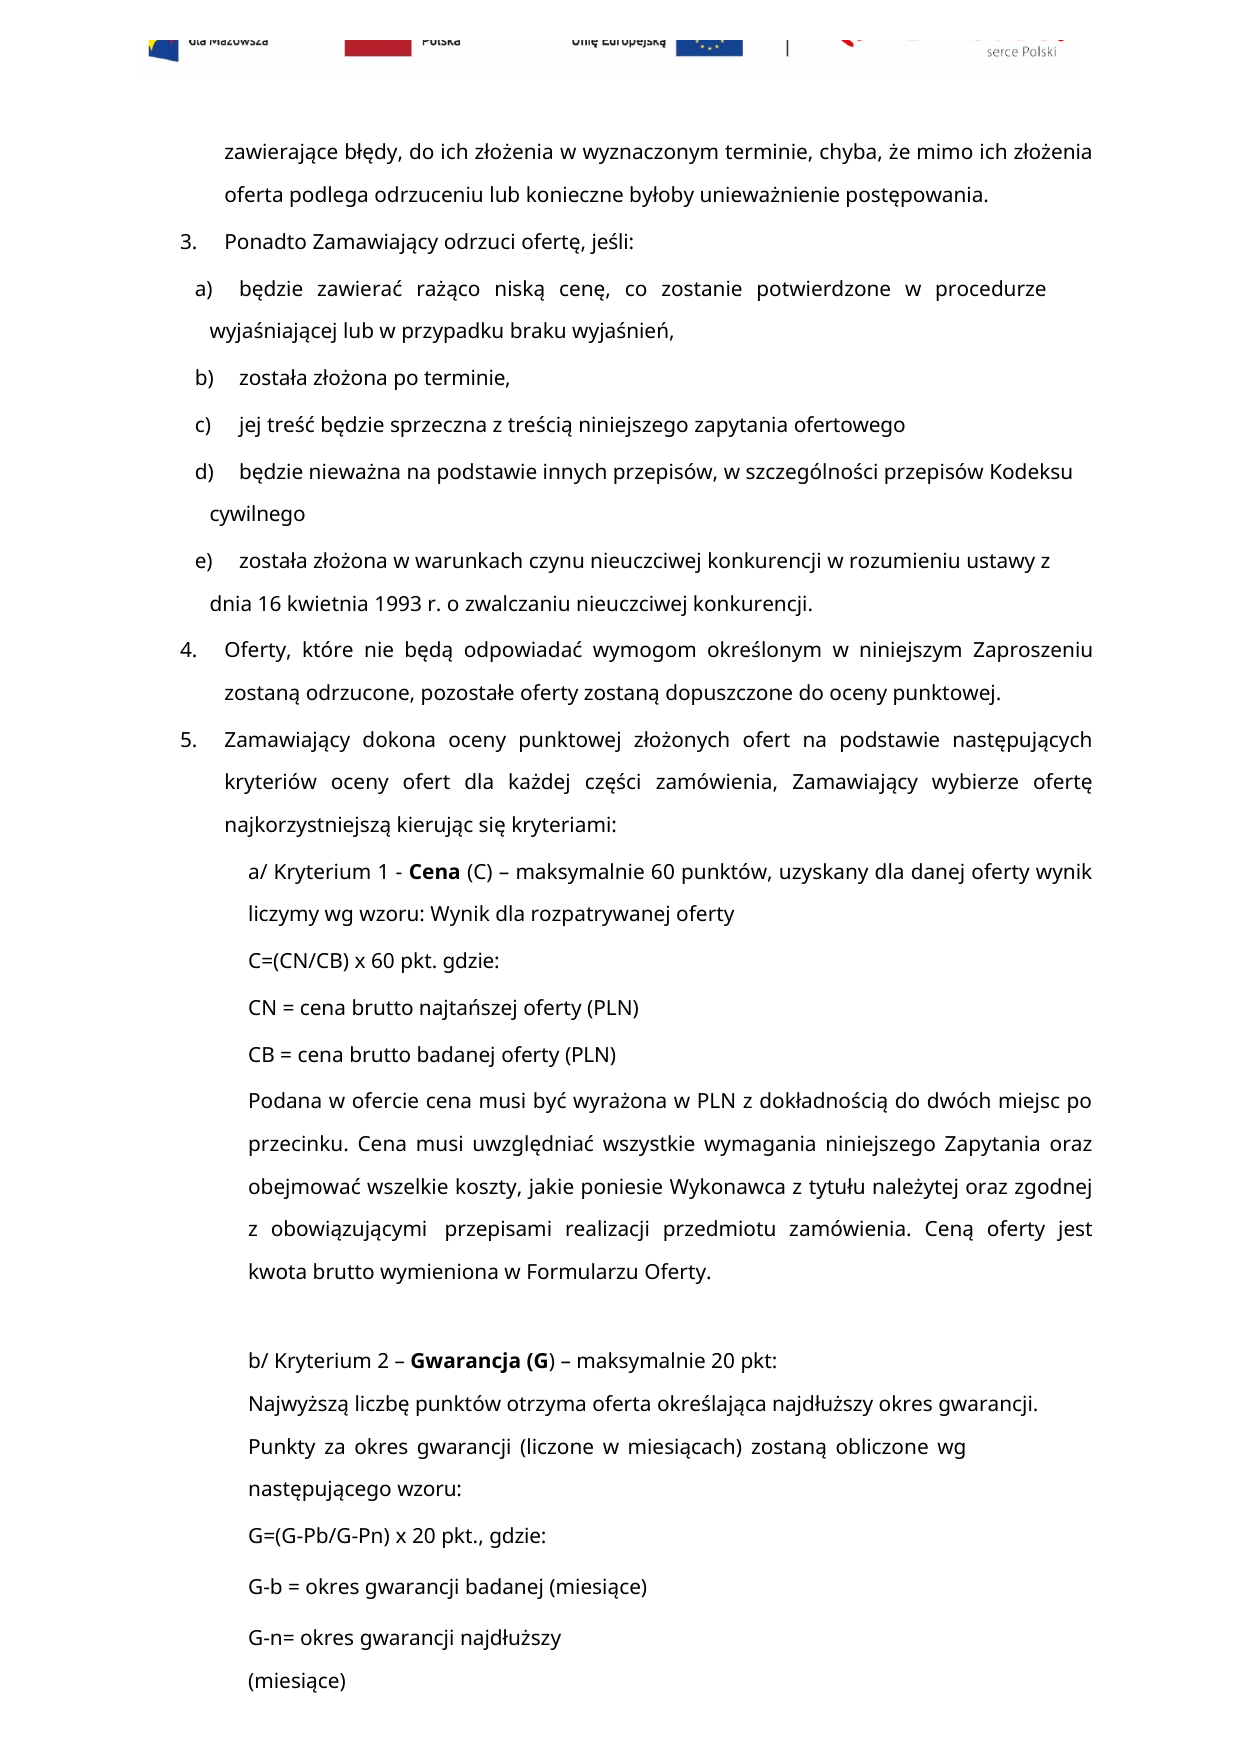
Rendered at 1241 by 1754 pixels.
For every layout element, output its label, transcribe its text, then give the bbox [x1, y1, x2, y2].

list będzie zawierać rażąco niską cenę, co zostanie potwierdzone w procedurze wyjaśniającej lub w przypadku braku wyjaśnień, [194, 274, 1092, 345]
list jej treść będzie sprzeczna z treścią niniejszego zapytania ofertowego [194, 410, 1105, 438]
list Zamawiający dokona oceny punktowej złożonych ofert na podstawie następujących kryteriów oceny ofert dla każdej części zamówienia, Zamawiający wybierze ofertę najkorzystniejszą kierując się kryteriami: [180, 725, 1093, 838]
text b/ Kryterium 2 – Gwarancja (G) – maksymalnie 20 pkt: [248, 1346, 1105, 1375]
text G-b = okres gwarancji badanej (miesiące) [248, 1572, 656, 1601]
text a/ Kryterium 1 - Cena (C) – maksymalnie 60 punktów, uzyskany dla danej oferty wynik liczymy wg wzoru: Wynik dla rozpatrywanej oferty [248, 857, 1093, 928]
text Najwyższą liczbę punktów otrzyma oferta określająca najdłuższy okres gwarancji. [248, 1389, 1105, 1417]
text C=(CN/CB) x 60 pkt. gdzie: [248, 946, 1105, 975]
text G-n= okres gwarancji najdłuższy (miesiące) [248, 1623, 656, 1694]
text Punkty za okres gwarancji (liczone w miesiącach) zostaną obliczone wg następującego wzoru: [248, 1432, 1105, 1503]
list została złożona w warunkach czynu nieuczciwej konkurencji w rozumieniu ustawy z dnia 16 kwietnia 1993 r. o zwalczaniu nieuczciwej konkurencji. [194, 546, 1093, 617]
list Ponadto Zamawiający odrzuci ofertę, jeśli: [180, 227, 1105, 256]
list została złożona po terminie, [194, 363, 1105, 392]
picture [135, 40, 1081, 75]
list będzie nieważna na podstawie innych przepisów, w szczególności przepisów Kodeksu cywilnego [194, 457, 1093, 528]
list Oferty, które nie będą odpowiadać wymogom określonym w niniejszym Zaproszeniu zostaną odrzucone, pozostałe oferty zostaną dopuszczone do oceny punktowej. [180, 636, 1093, 707]
text Podana w ofercie cena musi być wyrażona w PLN z dokładnością do dwóch miejsc po przecinku. Cena musi uwzględniać wszystkie wymagania niniejszego Zapytania oraz obejmować wszelkie koszty, jakie poniesie Wykonawca z tytułu należytej oraz zgodnej z obowiązującymi przepisami realizacji przedmiotu zamówienia. Ceną oferty jest kwota brutto wymieniona w Formularzu Oferty. [248, 1087, 1093, 1286]
text CB = cena brutto badanej oferty (PLN) [248, 1040, 1105, 1068]
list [180, 137, 1093, 208]
text CN = cena brutto najtańszej oferty (PLN) [248, 993, 1105, 1022]
text G=(G-Pb/G-Pn) x 20 pkt., gdzie: [248, 1521, 1105, 1550]
